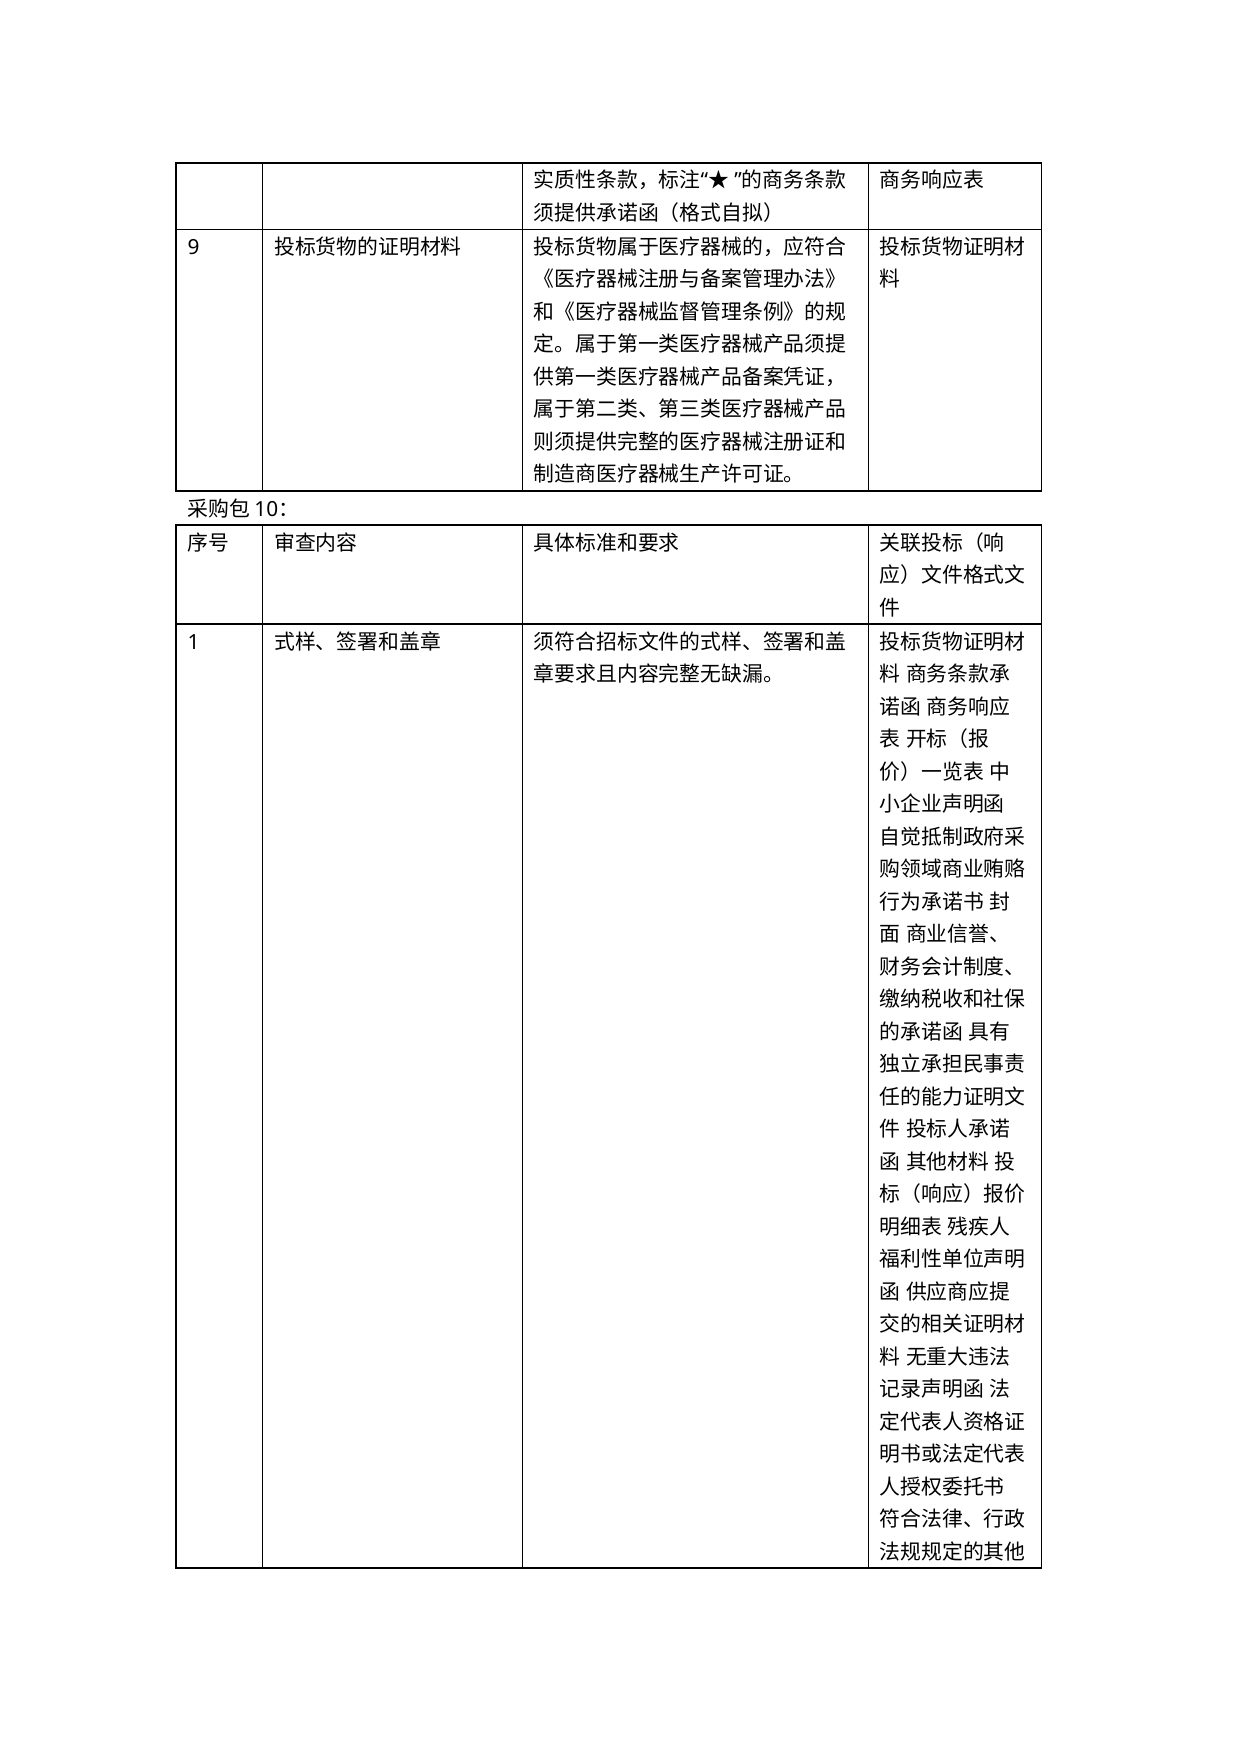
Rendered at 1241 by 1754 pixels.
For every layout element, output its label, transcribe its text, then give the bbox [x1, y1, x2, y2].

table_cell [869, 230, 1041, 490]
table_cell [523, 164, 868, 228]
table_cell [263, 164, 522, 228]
text 采购包10： [187, 492, 1053, 524]
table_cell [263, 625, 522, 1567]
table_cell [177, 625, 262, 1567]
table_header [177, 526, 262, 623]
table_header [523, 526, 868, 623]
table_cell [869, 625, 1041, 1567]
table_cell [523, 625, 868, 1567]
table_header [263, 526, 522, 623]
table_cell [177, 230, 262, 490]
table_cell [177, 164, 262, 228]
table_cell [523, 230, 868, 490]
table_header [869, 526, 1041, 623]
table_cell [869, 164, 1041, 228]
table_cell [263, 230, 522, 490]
